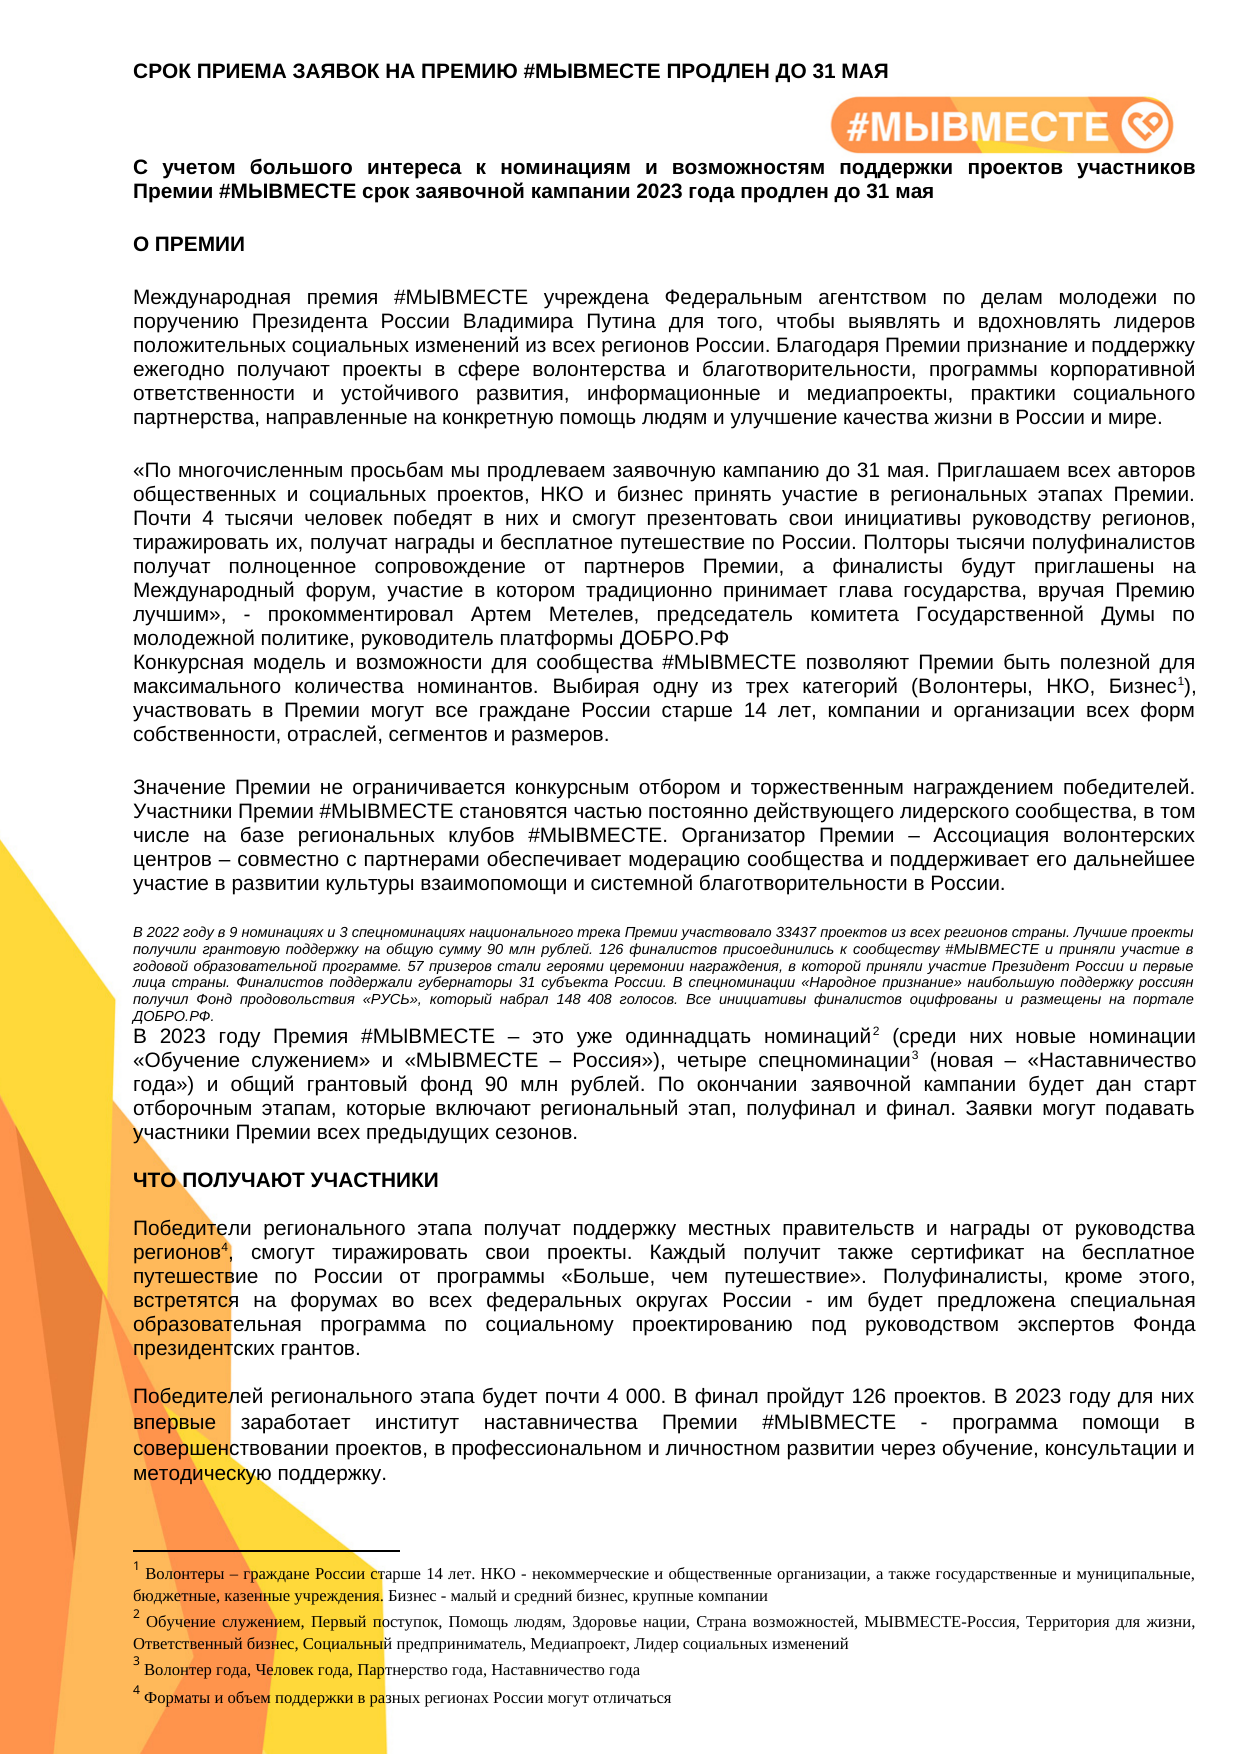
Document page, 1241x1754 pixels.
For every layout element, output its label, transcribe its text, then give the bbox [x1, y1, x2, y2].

text Международная премия #МЫВМЕСТЕ учреждена Федеральным агентством по делам молодежи по поручению Президента России Владимира Путина для того, чтобы выявлять и вдохновлять лидеров положительных социальных изменений из всех регионов России. Благодаря Премии признание и поддержку ежегодно получают проекты в сфере волонтерства и благотворительности, программы корпоративной ответственности и устойчивого развития, информационные и медиапроекты, практики социального партнерства, направленные на конкретную помощь людям и улучшение качества жизни в России и мире. [133, 285, 1197, 429]
text Победители регионального этапа получат поддержку местных правительств и награды от руководства регионов, смогут тиражировать свои проекты. Каждый получит также сертификат на бесплатное путешествие по России от программы «Больше, чем путешествие». Полуфиналисты, кроме этого, встретятся на форумах во всех федеральных округах России - им будет предложена специальная образовательная программа по социальному проектированию под руководством экспертов Фонда президентских грантов. [133, 1216, 1197, 1360]
picture [0, 0, 1241, 1754]
text Cрок приема заявок на Премию #МЫВМЕСТЕ продлен до 31 мая [133, 59, 1197, 83]
text «По многочисленным просьбам мы продлеваем заявочную кампанию до 31 мая. Приглашаем всех авторов общественных и социальных проектов, НКО и бизнес принять участие в региональных этапах Премии. Почти 4 тысячи человек победят в них и смогут презентовать свои инициативы руководству регионов, тиражировать их, получат награды и бесплатное путешествие по России. Полторы тысячи полуфиналистов получат полноценное сопровождение от партнеров Премии, а финалисты будут приглашены на Международный форум, участие в котором традиционно принимает глава государства, вручая Премию лучшим», - прокомментировал Артем Метелев, председатель комитета Государственной Думы по молодежной политике, руководитель платформы ДОБРО.РФ [133, 458, 1197, 650]
text С учетом большого интереса к номинациям и возможностям поддержки проектов участников Премии #МЫВМЕСТЕ срок заявочной кампании 2023 года продлен до 31 мая [133, 155, 1197, 203]
text В 2023 году Премия #МЫВМЕСТЕ – это уже одиннадцать номинаций (среди них новые номинации «Обучение служением» и «МЫВМЕСТЕ – Россия»), четыре спецноминации (новая – «Наставничество года») и общий грантовый фонд 90 млн рублей. По окончании заявочной кампании будет дан старт отборочным этапам, которые включают региональный этап, полуфинал и финал. Заявки могут подавать участники Премии всех предыдущих сезонов. [133, 1024, 1197, 1144]
text Значение Премии не ограничивается конкурсным отбором и торжественным награждением победителей. Участники Премии #МЫВМЕСТЕ становятся частью постоянно действующего лидерского сообщества, в том числе на базе региональных клубов #МЫВМЕСТЕ. Организатор Премии – Ассоциация волонтерских центров – совместно с партнерами обеспечивает модерацию сообщества и поддерживает его дальнейшее участие в развитии культуры взаимопомощи и системной благотворительности в России. [133, 775, 1197, 894]
text О ПРЕМИИ [133, 232, 1197, 256]
text ЧТО ПОЛУЧАЮТ УЧАСТНИКИ [133, 1168, 1197, 1192]
text В 2022 году в 9 номинациях и 3 спецноминациях национального трека Премии участвовало 33437 проектов из всех регионов страны. Лучшие проекты получили грантовую поддержку на общую сумму 90 млн рублей. 126 финалистов присоединились к сообществу #МЫВМЕСТЕ и приняли участие в годовой образовательной программе. 57 призеров стали героями церемонии награждения, в которой приняли участие Президент России и первые лица страны. Финалистов поддержали губернаторы 31 субъекта России. В спецноминации «Народное признание» наибольшую поддержку россиян получил Фонд продовольствия «РУСЬ», который набрал 148 408 голосов. Все инициативы финалистов оцифрованы и размещены на портале ДОБРО.РФ. [133, 924, 1197, 1024]
text Победителей регионального этапа будет почти 4 000. В финал пройдут 126 проектов. В 2023 году для них впервые заработает институт наставничества Премии #МЫВМЕСТЕ - программа помощи в совершенствовании проектов, в профессиональном и личностном развитии через обучение, консультации и методическую поддержку. [133, 1384, 1197, 1485]
text Конкурсная модель и возможности для сообщества #МЫВМЕСТЕ позволяют Премии быть полезной для максимального количества номинантов. Выбирая одну из трех категорий (Волонтеры, НКО, Бизнес), участвовать в Премии могут все граждане России старше 14 лет, компании и организации всех форм собственности, отраслей, сегментов и размеров. [133, 650, 1197, 746]
